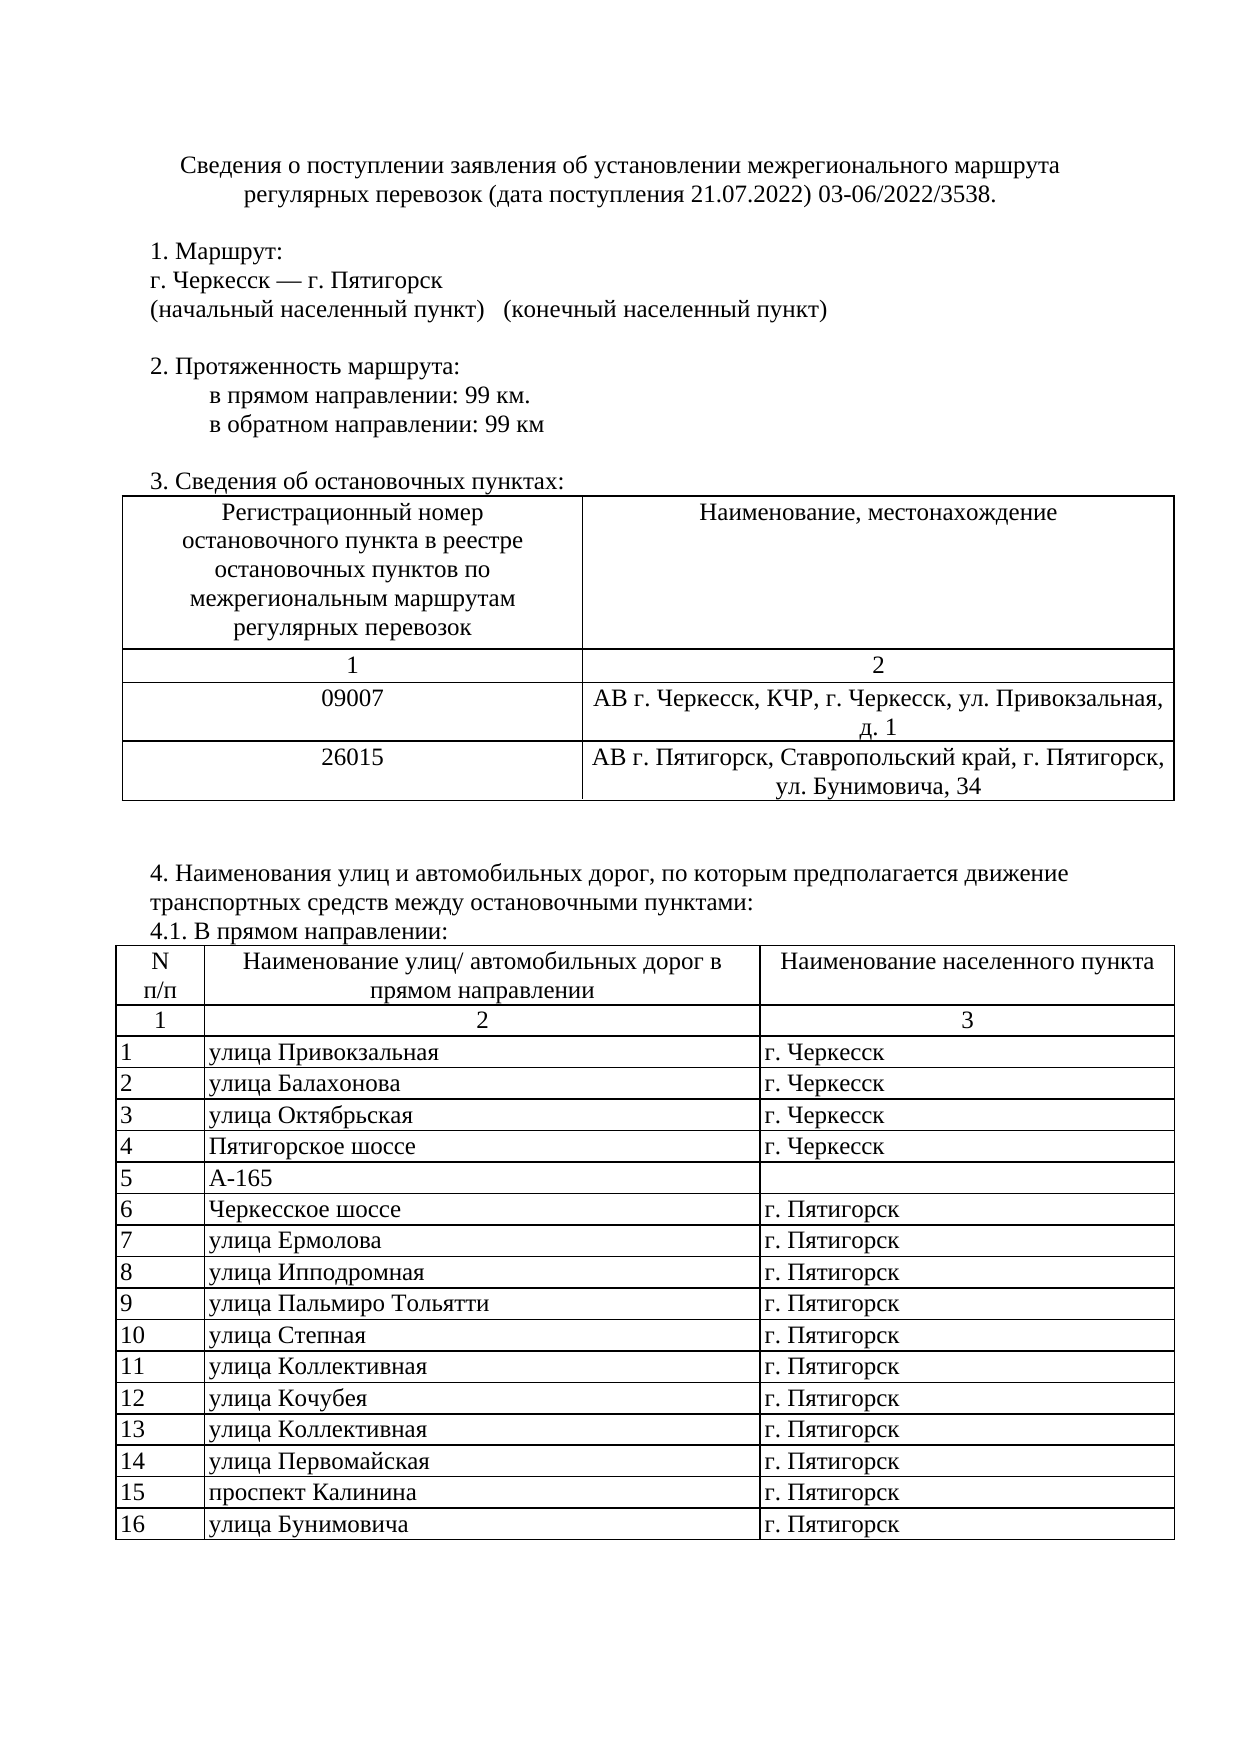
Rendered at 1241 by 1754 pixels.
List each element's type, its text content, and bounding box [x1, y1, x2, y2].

table_cell Пятигорское шоссе [205, 1131, 759, 1161]
table_cell 2 [117, 1068, 204, 1098]
table_cell улица Балахонова [205, 1068, 759, 1098]
text в прямом направлении: 99 км. [150, 380, 1090, 409]
table_cell 1 [123, 650, 582, 681]
table_cell улица Первомайская [205, 1446, 759, 1476]
text (начальный населенный пункт) (конечный населенный пункт) [150, 294, 1090, 322]
table_cell улица Коллективная [205, 1415, 759, 1444]
table_cell г. Пятигорск [761, 1289, 1174, 1318]
table_cell г. Черкесск [761, 1068, 1174, 1098]
table_cell 1 [117, 1006, 204, 1035]
table_cell улица Октябрьская [205, 1100, 759, 1130]
table_cell 8 [117, 1257, 204, 1287]
table_cell г. Черкесск [761, 1131, 1174, 1161]
table_cell 2 [205, 1006, 759, 1035]
table_cell 6 [117, 1194, 204, 1224]
table_cell 1 [117, 1037, 204, 1067]
table_header N п/п [117, 946, 204, 1004]
table_header Наименование улиц/ автомобильных дорог в прямом направлении [205, 946, 759, 1004]
table_cell 14 [117, 1446, 204, 1476]
table_cell г. Пятигорск [761, 1226, 1174, 1256]
table_cell улица Кочубея [205, 1383, 759, 1413]
table_cell 16 [117, 1509, 204, 1539]
text 4.1. В прямом направлении: [150, 916, 1090, 945]
table_cell г. Пятигорск [761, 1477, 1174, 1507]
table_header Наименование населенного пункта [761, 946, 1174, 1004]
text 2. Протяженность маршрута: [150, 351, 1090, 380]
table_cell 10 [117, 1320, 204, 1350]
text 4. Наименования улиц и автомобильных дорог, по которым предполагается движение транспортных средств между остановочными пунктами: [150, 858, 1090, 916]
text Сведения о поступлении заявления об установлении межрегионального маршрута регулярных перевозок (дата поступления 21.07.2022) 03-06/2022/3538. [150, 150, 1090, 207]
table_cell улица Ермолова [205, 1226, 759, 1256]
table_cell 9 [117, 1289, 204, 1318]
table_cell улица Степная [205, 1320, 759, 1350]
table_cell 13 [117, 1415, 204, 1444]
table_cell г. Пятигорск [761, 1257, 1174, 1287]
table_cell 5 [117, 1163, 204, 1193]
table_cell г. Черкесск [761, 1100, 1174, 1130]
table_cell 26015 [123, 742, 582, 799]
table_cell 3 [117, 1100, 204, 1130]
text 3. Сведения об остановочных пунктах: [150, 466, 1090, 495]
table_cell 2 [583, 650, 1173, 681]
text в обратном направлении: 99 км [150, 409, 1090, 437]
table_cell г. Пятигорск [761, 1320, 1174, 1350]
table_cell 09007 [123, 683, 582, 740]
table_cell г. Пятигорск [761, 1352, 1174, 1381]
table_header Регистрационный номер остановочного пункта в реестре остановочных пунктов по межрегиональным маршрутам регулярных перевозок [123, 497, 582, 648]
table_cell 11 [117, 1352, 204, 1381]
table_cell улица Бунимовича [205, 1509, 759, 1539]
text г. Черкесск — г. Пятигорск [150, 265, 1090, 294]
table_cell улица Привокзальная [205, 1037, 759, 1067]
table_cell улица Ипподромная [205, 1257, 759, 1287]
table_cell А-165 [205, 1163, 759, 1193]
table_cell г. Пятигорск [761, 1509, 1174, 1539]
table_cell 12 [117, 1383, 204, 1413]
table_cell [761, 1163, 1174, 1193]
table_cell проспект Калинина [205, 1477, 759, 1507]
table_cell 15 [117, 1477, 204, 1507]
table_cell 4 [117, 1131, 204, 1161]
table_cell улица Пальмиро Тольятти [205, 1289, 759, 1318]
table_cell АВ г. Черкесск, КЧР, г. Черкесск, ул. Привокзальная, д. 1 [583, 683, 1173, 740]
table_cell 3 [761, 1006, 1174, 1035]
table_cell г. Пятигорск [761, 1194, 1174, 1224]
table_cell АВ г. Пятигорск, Ставропольский край, г. Пятигорск, ул. Бунимовича, 34 [583, 742, 1173, 799]
table_cell 7 [117, 1226, 204, 1256]
table_cell г. Черкесск [761, 1037, 1174, 1067]
table_cell Черкесское шоссе [205, 1194, 759, 1224]
table_cell г. Пятигорск [761, 1446, 1174, 1476]
table_cell г. Пятигорск [761, 1415, 1174, 1444]
text 1. Маршрут: [150, 236, 1090, 265]
table_cell улица Коллективная [205, 1352, 759, 1381]
table_cell г. Пятигорск [761, 1383, 1174, 1413]
table_header Наименование, местонахождение [583, 497, 1173, 648]
